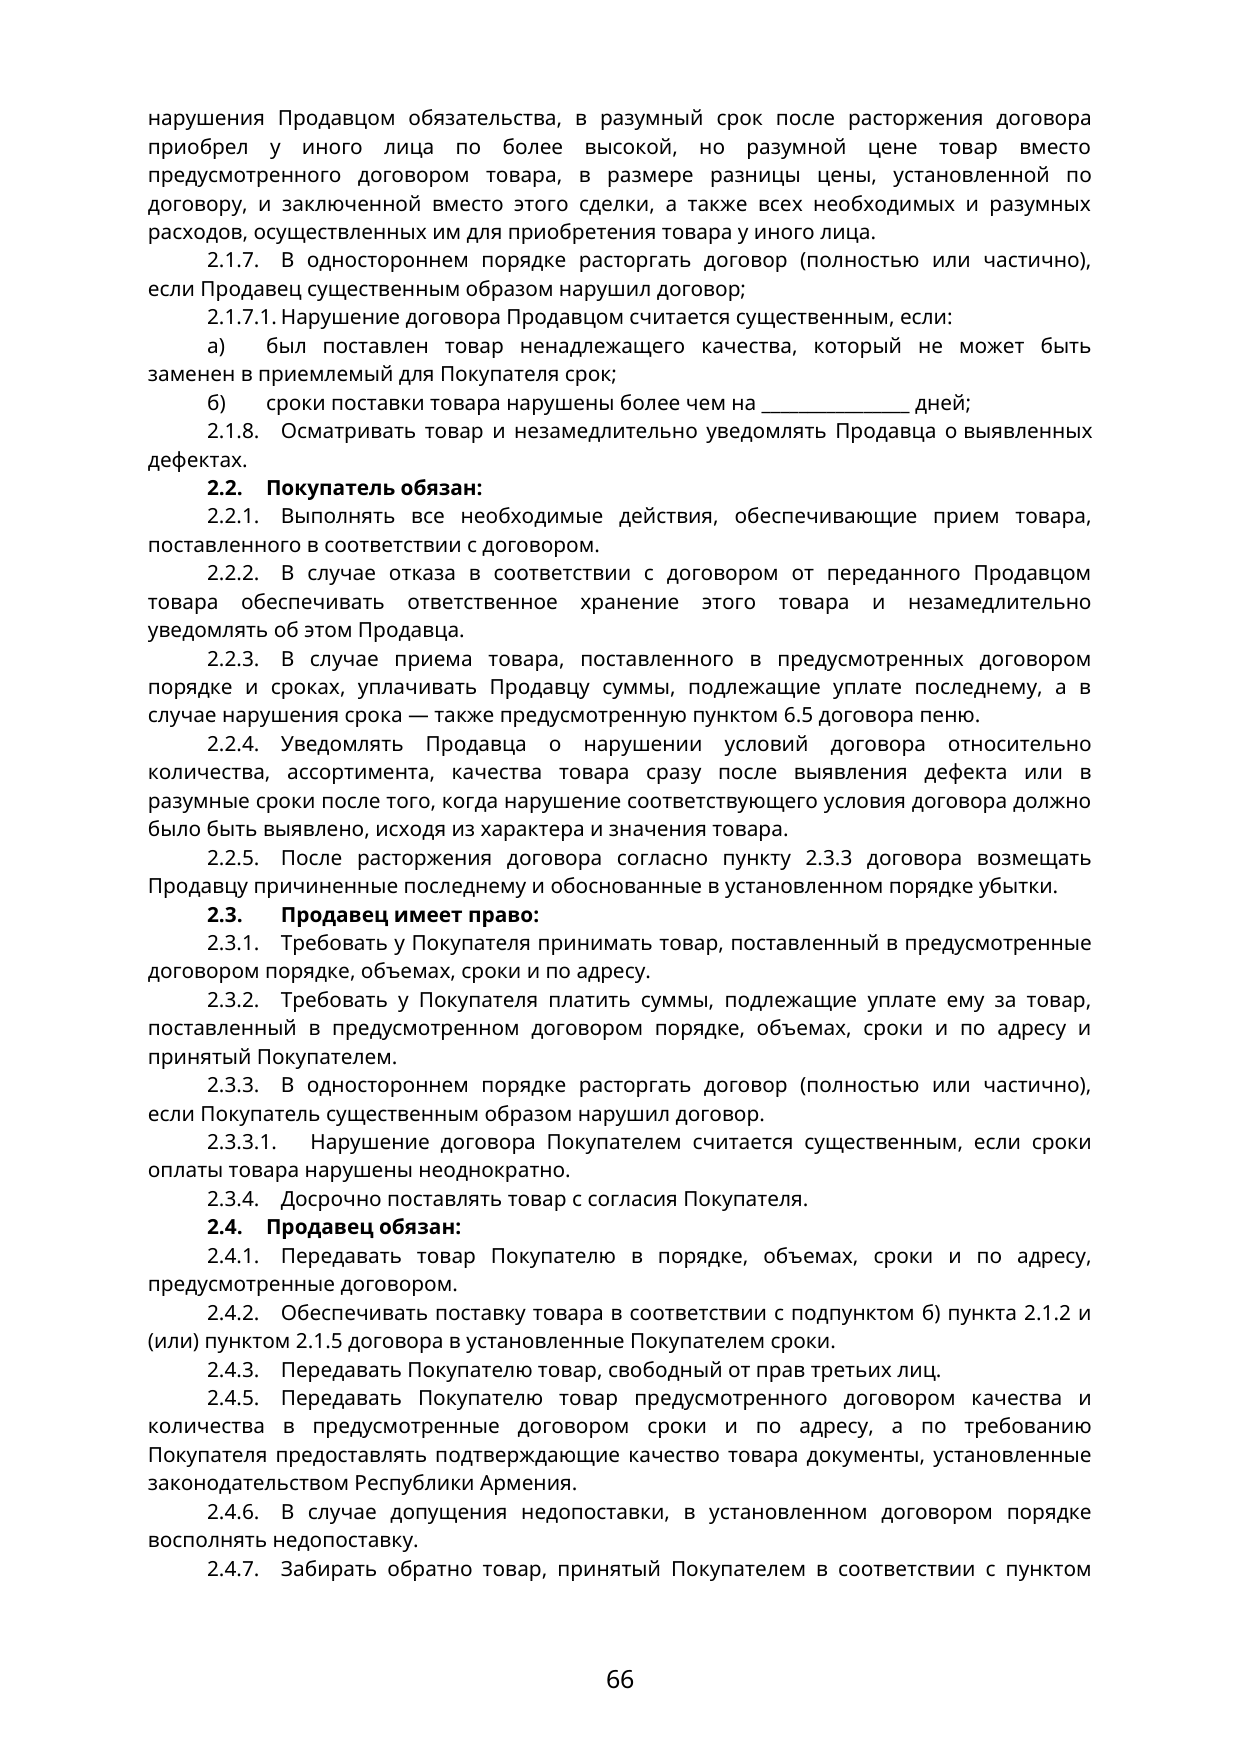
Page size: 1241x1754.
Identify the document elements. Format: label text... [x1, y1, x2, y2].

text 2.3.2. Требовать у Покупателя платить суммы, подлежащие уплате ему за товар, поставленный в предусмотренном договором порядке, объемах, сроки и по адресу и принятый Покупателем. [148, 985, 1092, 1070]
text 2.3.3.1. Нарушение договора Покупателем считается существенным, если сроки оплаты товара нарушены неоднократно. [148, 1127, 1092, 1184]
text 2.2.1. Выполнять все необходимые действия, обеспечивающие прием товара, поставленного в соответствии с договором. [148, 502, 1092, 558]
text а) был поставлен товар ненадлежащего качества, который не может быть заменен в приемлемый для Покупателя срок; [148, 331, 1092, 388]
text 2.2.5. После расторжения договора согласно пункту 2.3.3 договора возмещать Продавцу причиненные последнему и обоснованные в установленном порядке убытки. [148, 843, 1092, 900]
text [148, 103, 1092, 246]
text 2.2. Покупатель обязан: [148, 473, 1092, 502]
text 2.1.7.1. Нарушение договора Продавцом считается существенным, если: [148, 302, 1092, 331]
text 2.3.1. Требовать у Покупателя принимать товар, поставленный в предусмотренные договором порядке, объемах, сроки и по адресу. [148, 928, 1092, 985]
text 2.1.8. Осматривать товар и незамедлительно уведомлять Продавца о выявленных дефектах. [148, 416, 1092, 473]
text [148, 1554, 1092, 1582]
text 2.4.5. Передавать Покупателю товар предусмотренного договором качества и количества в предусмотренные договором сроки и по адресу, а по требованию Покупателя предоставлять подтверждающие качество товара документы, установленные законодательством Республики Армения. [148, 1383, 1092, 1497]
text 2.3.4. Досрочно поставлять товар с согласия Покупателя. [148, 1184, 1092, 1212]
text 2.2.2. В случае отказа в соответствии с договором от переданного Продавцом товара обеспечивать ответственное хранение этого товара и незамедлительно уведомлять об этом Продавца. [148, 558, 1092, 644]
text 2.1.7. В одностороннем порядке расторгать договор (полностью или частично), если Продавец существенным образом нарушил договор; [148, 246, 1092, 302]
text 2.4.6. В случае допущения недопоставки, в установленном договором порядке восполнять недопоставку. [148, 1497, 1092, 1554]
text 2.3. Продавец имеет право: [148, 900, 1092, 928]
text 2.2.3. В случае приема товара, поставленного в предусмотренных договором порядке и сроках, уплачивать Продавцу суммы, подлежащие уплате последнему, а в случае нарушения срока — также предусмотренную пунктом 6.5 договора пеню. [148, 644, 1092, 729]
text 2.4.3. Передавать Покупателю товар, свободный от прав третьих лиц. [148, 1355, 1092, 1383]
text 2.4. Продавец обязан: [148, 1212, 1092, 1241]
text 2.2.4. Уведомлять Продавца о нарушении условий договора относительно количества, ассортимента, качества товара сразу после выявления дефекта или в разумные сроки после того, когда нарушение соответствующего условия договора должно было быть выявлено, исходя из характера и значения товара. [148, 729, 1092, 843]
text 2.3.3. В одностороннем порядке расторгать договор (полностью или частично), если Покупатель существенным образом нарушил договор. [148, 1070, 1092, 1127]
text 2.4.1. Передавать товар Покупателю в порядке, объемах, сроки и по адресу, предусмотренные договором. [148, 1241, 1092, 1298]
text 2.4.2. Обеспечивать поставку товара в соответствии с подпунктом б) пункта 2.1.2 и (или) пунктом 2.1.5 договора в установленные Покупателем сроки. [148, 1298, 1092, 1355]
text б) сроки поставки товара нарушены более чем на ________________ дней; [148, 388, 1092, 416]
